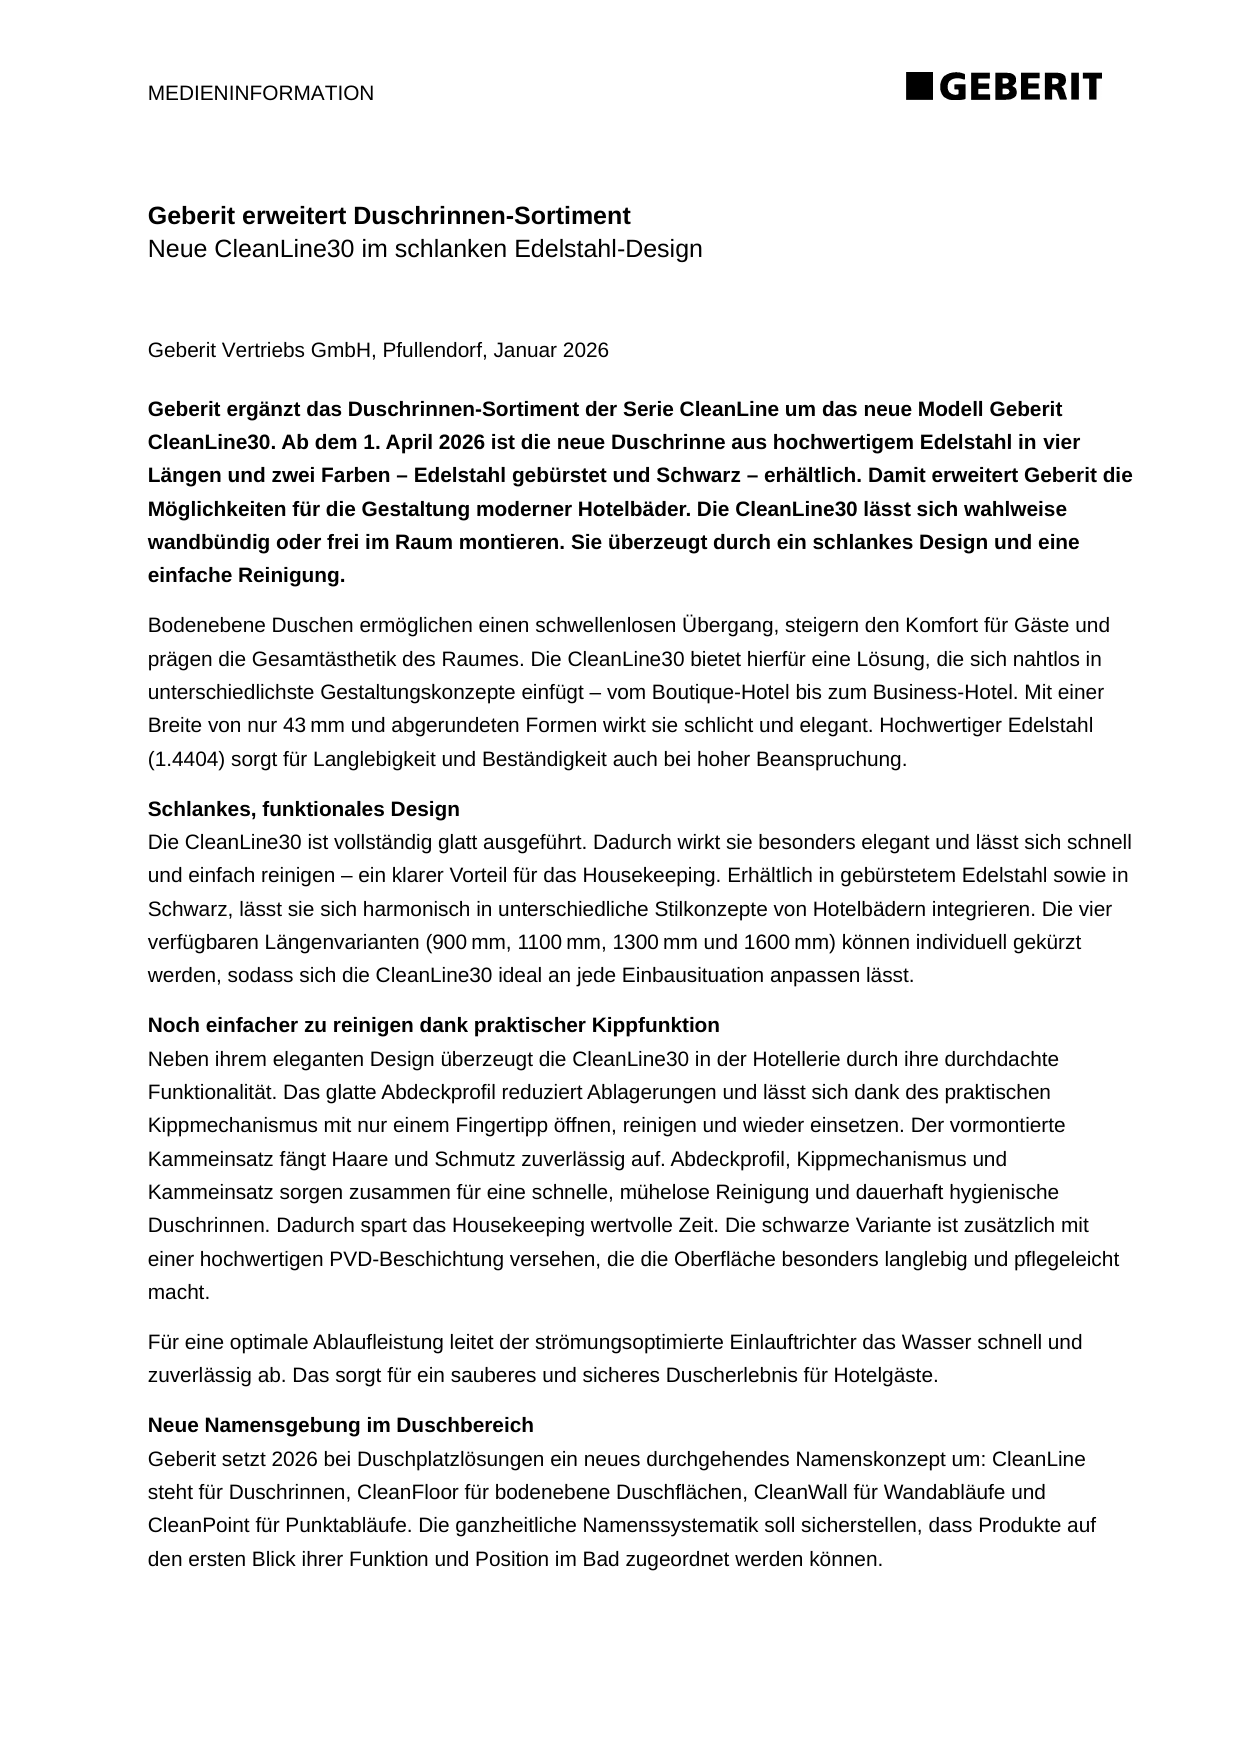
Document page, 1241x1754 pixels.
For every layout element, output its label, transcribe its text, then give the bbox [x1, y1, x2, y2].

text Noch einfacher zu reinigen dank praktischer Kippfunktion Neben ihrem eleganten Design überzeugt die CleanLine30 in der Hotellerie durch ihre durchdachte Funktionalität. Das glatte Abdeckprofil reduziert Ablagerungen und lässt sich dank des praktischen Kippmechanismus mit nur einem Fingertipp öffnen, reinigen und wieder einsetzen. Der vormontierte Kammeinsatz fängt Haare und Schmutz zuverlässig auf. Abdeckprofil, Kippmechanismus und Kammeinsatz sorgen zusammen für eine schnelle, mühelose Reinigung und dauerhaft hygienische Duschrinnen. Dadurch spart das Housekeeping wertvolle Zeit. Die schwarze Variante ist zusätzlich mit einer hochwertigen PVD-Beschichtung versehen, die die Oberfläche besonders langlebig und pflegeleicht macht. [148, 1006, 1137, 1306]
text Geberit Vertriebs GmbH, Pfullendorf, Januar 2026 [148, 331, 1137, 364]
text Bodenebene Duschen ermöglichen einen schwellenlosen Übergang, steigern den Komfort für Gäste und prägen die Gesamtästhetik des Raumes. Die CleanLine30 bietet hierfür eine Lösung, die sich nahtlos in unterschiedlichste Gestaltungskonzepte einfügt – vom Boutique-Hotel bis zum Business-Hotel. Mit einer Breite von nur 43 mm und abgerundeten Formen wirkt sie schlicht und elegant. Hochwertiger Edelstahl (1.4404) sorgt für Langlebigkeit und Beständigkeit auch bei hoher Beanspruchung. [148, 606, 1137, 773]
text Neue Namensgebung im Duschbereich Geberit setzt 2026 bei Duschplatzlösungen ein neues durchgehendes Namenskonzept um: CleanLine steht für Duschrinnen, CleanFloor für bodenebene Duschflächen, CleanWall für Wandabläufe und CleanPoint für Punktabläufe. Die ganzheitliche Namenssystematik soll sicherstellen, dass Produkte auf den ersten Blick ihrer Funktion und Position im Bad zugeordnet werden können. [148, 1406, 1137, 1573]
text Geberit ergänzt das Duschrinnen-Sortiment der Serie CleanLine um das neue Modell Geberit CleanLine30. Ab dem 1. April 2026 ist die neue Duschrinne aus hochwertigem Edelstahl in vier Längen und zwei Farben – Edelstahl gebürstet und Schwarz – erhältlich. Damit erweitert Geberit die Möglichkeiten für die Gestaltung moderner Hotelbäder. Die CleanLine30 lässt sich wahlweise wandbündig oder frei im Raum montieren. Sie überzeugt durch ein schlankes Design und eine einfache Reinigung. [148, 389, 1137, 589]
text Geberit erweitert Duschrinnen-Sortiment Neue CleanLine30 im schlanken Edelstahl-Design [148, 198, 1137, 264]
text Für eine optimale Ablaufleistung leitet der strömungsoptimierte Einlauftrichter das Wasser schnell und zuverlässig ab. Das sorgt für ein sauberes und sicheres Duscherlebnis für Hotelgäste. [148, 1323, 1137, 1389]
text Schlankes, funktionales Design Die CleanLine30 ist vollständig glatt ausgeführt. Dadurch wirkt sie besonders elegant und lässt sich schnell und einfach reinigen – ein klarer Vorteil für das Housekeeping. Erhältlich in gebürstetem Edelstahl sowie in Schwarz, lässt sie sich harmonisch in unterschiedliche Stilkonzepte von Hotelbädern integrieren. Die vier verfügbaren Längenvarianten (900 mm, 1100 mm, 1300 mm und 1600 mm) können individuell gekürzt werden, sodass sich die CleanLine30 ideal an jede Einbausituation anpassen lässt. [148, 789, 1137, 989]
picture [906, 72, 1102, 100]
